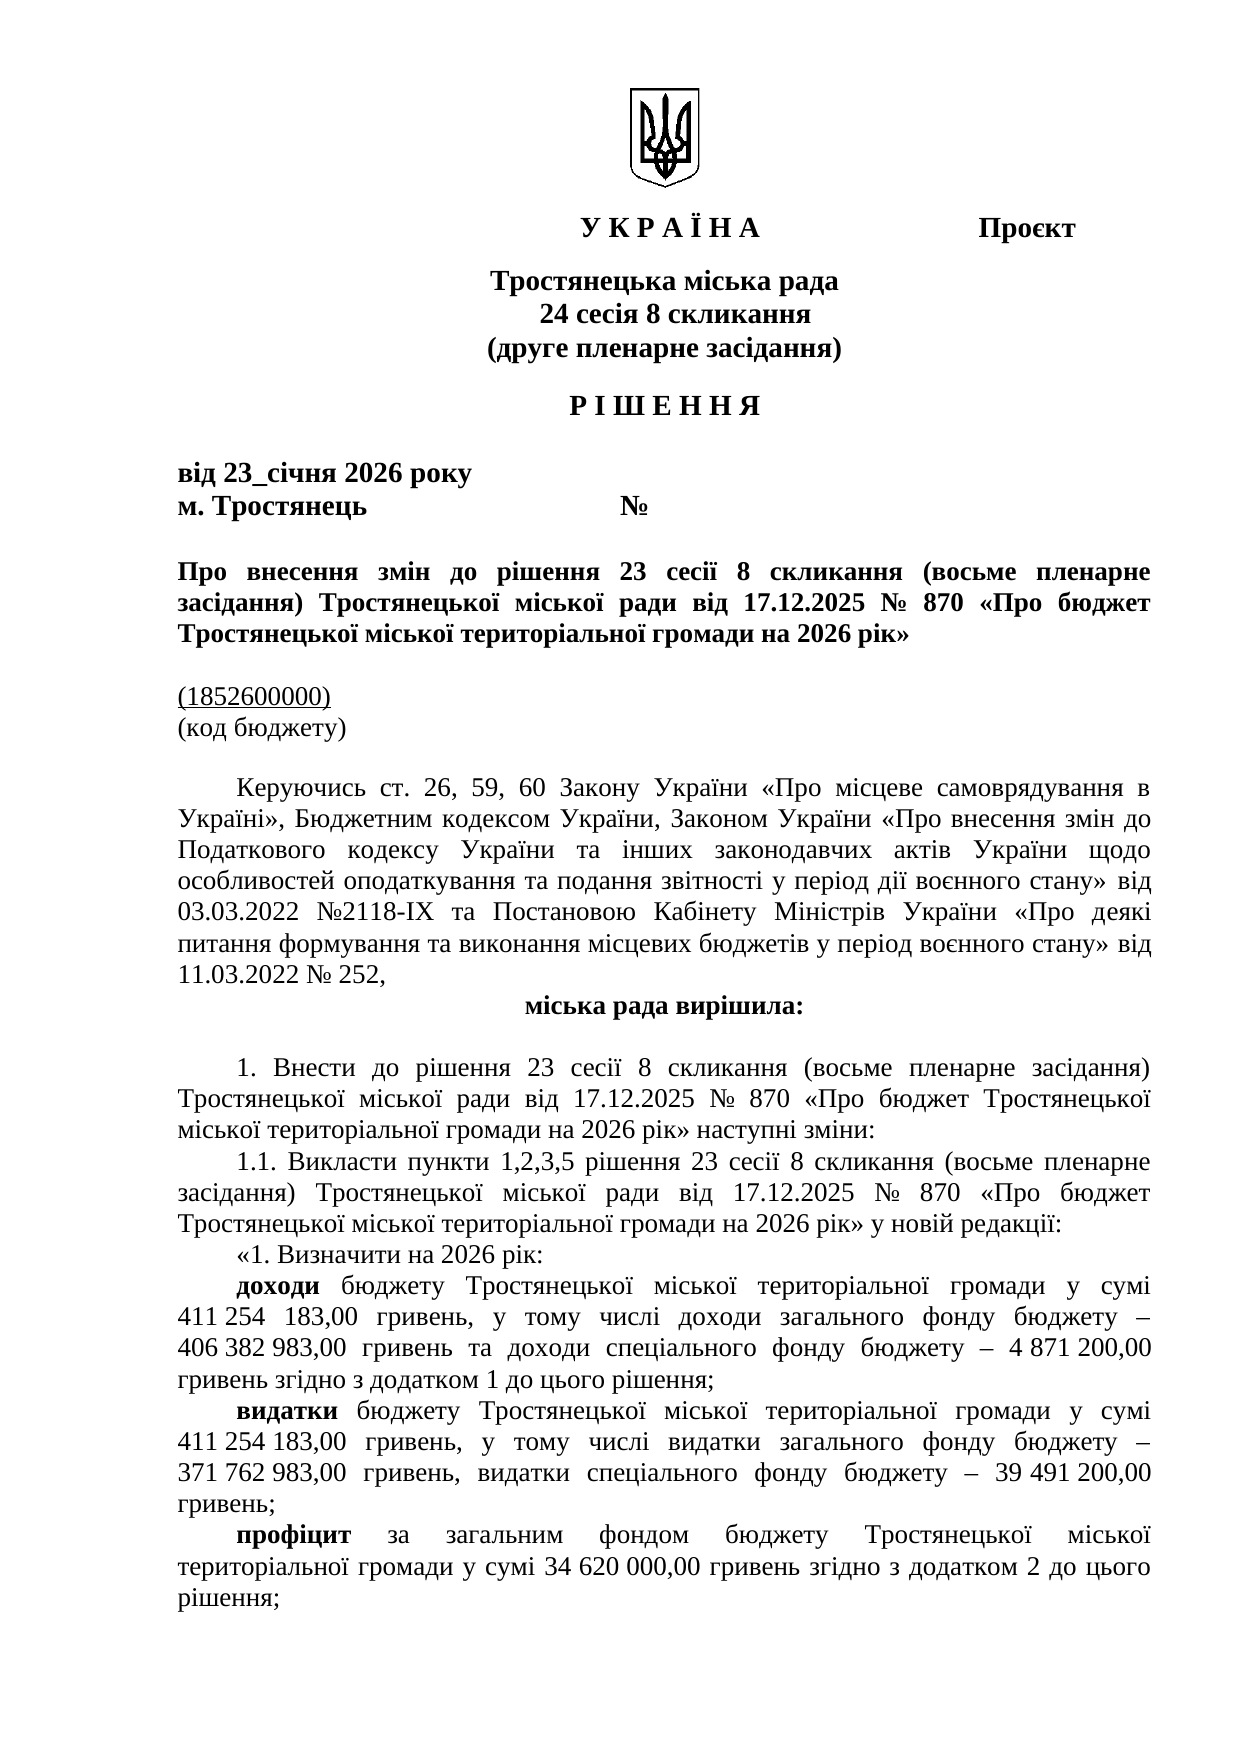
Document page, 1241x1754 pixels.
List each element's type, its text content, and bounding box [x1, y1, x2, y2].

text Про внесення змін до рішення 23 сесії 8 скликання (восьме пленарне засідання) Тростянецької міської ради від 17.12.2025 № 870 «Про бюджет Тростянецької міської територіальної громади на 2026 рік» [177, 555, 1152, 649]
text Керуючись ст. 26, 59, 60 Закону України «Про місцеве самоврядування в Україні», Бюджетним кодексом України, Законом України «Про внесення змін до Податкового кодексу України та інших законодавчих актів України щодо особливостей оподаткування та подання звітності у період дії воєнного стану» від 03.03.2022 №2118-IX та Постановою Кабінету Міністрів України «Про деякі питання формування та виконання місцевих бюджетів у період воєнного стану» від 11.03.2022 № 252, [177, 771, 1152, 927]
text м. Тростянець № [177, 488, 1152, 522]
text від 23_січня 2026 року [177, 455, 1152, 488]
text (друге пленарне засідання) [177, 330, 1152, 363]
subtitle У К Р А Ї Н А Проєкт [177, 210, 1152, 244]
text (1852600000) [177, 680, 1152, 711]
text видатки бюджету Тростянецької міської територіальної громади у сумі 411 254 183,00 гривень, у тому числі видатки загального фонду бюджету – 371 762 983,00 гривень, видатки спеціального фонду бюджету – 39 491 200,00 гривень; [177, 1394, 1152, 1518]
text профіцит за загальним фондом бюджету Тростянецької міської територіальної громади у сумі 34 620 000,00 гривень згідно з додатком 2 до цього рішення; [177, 1518, 1152, 1612]
text (код бюджету) [177, 711, 1152, 742]
text 1.1. Викласти пункти 1,2,3,5 рішення 23 сесії 8 скликання (восьме пленарне засідання) Тростянецької міської ради від 17.12.2025 № 870 «Про бюджет Тростянецької міської територіальної громади на 2026 рік» у новій редакції: [177, 1145, 1152, 1238]
picture [629, 88, 700, 189]
subtitle Р І Ш Е Н Н Я [177, 388, 1152, 421]
text доходи бюджету Тростянецької міської територіальної громади у сумі 411 254 183,00 гривень, у тому числі доходи загального фонду бюджету – 406 382 983,00 гривень та доходи спеціального фонду бюджету – 4 871 200,00 гривень згідно з додатком 1 до цього рішення; [177, 1269, 1152, 1394]
text міська рада вирішила: [177, 989, 1152, 1020]
subtitle Тростянецька міська рада [177, 263, 1152, 296]
text «1. Визначити на 2026 рік: [177, 1238, 1152, 1269]
text 1. Внести до рішення 23 сесії 8 скликання (восьме пленарне засідання) Тростянецької міської ради від 17.12.2025 № 870 «Про бюджет Тростянецької міської територіальної громади на 2026 рік» наступні зміни: [177, 1051, 1152, 1145]
text 24 сесія 8 скликання [177, 296, 1152, 330]
text Керуючись ст. 26, 59, 60 Закону України «Про місцеве самоврядування в Україні», Бюджетним кодексом України, Законом України «Про внесення змін до Податкового кодексу України та інших законодавчих актів України щодо особливостей оподаткування та подання звітності у період дії воєнного стану» від 03.03.2022 №2118-IX та Постановою Кабінету Міністрів України «Про деякі питання формування та виконання місцевих бюджетів у період воєнного стану» від 11.03.2022 № 252, [177, 927, 1152, 989]
